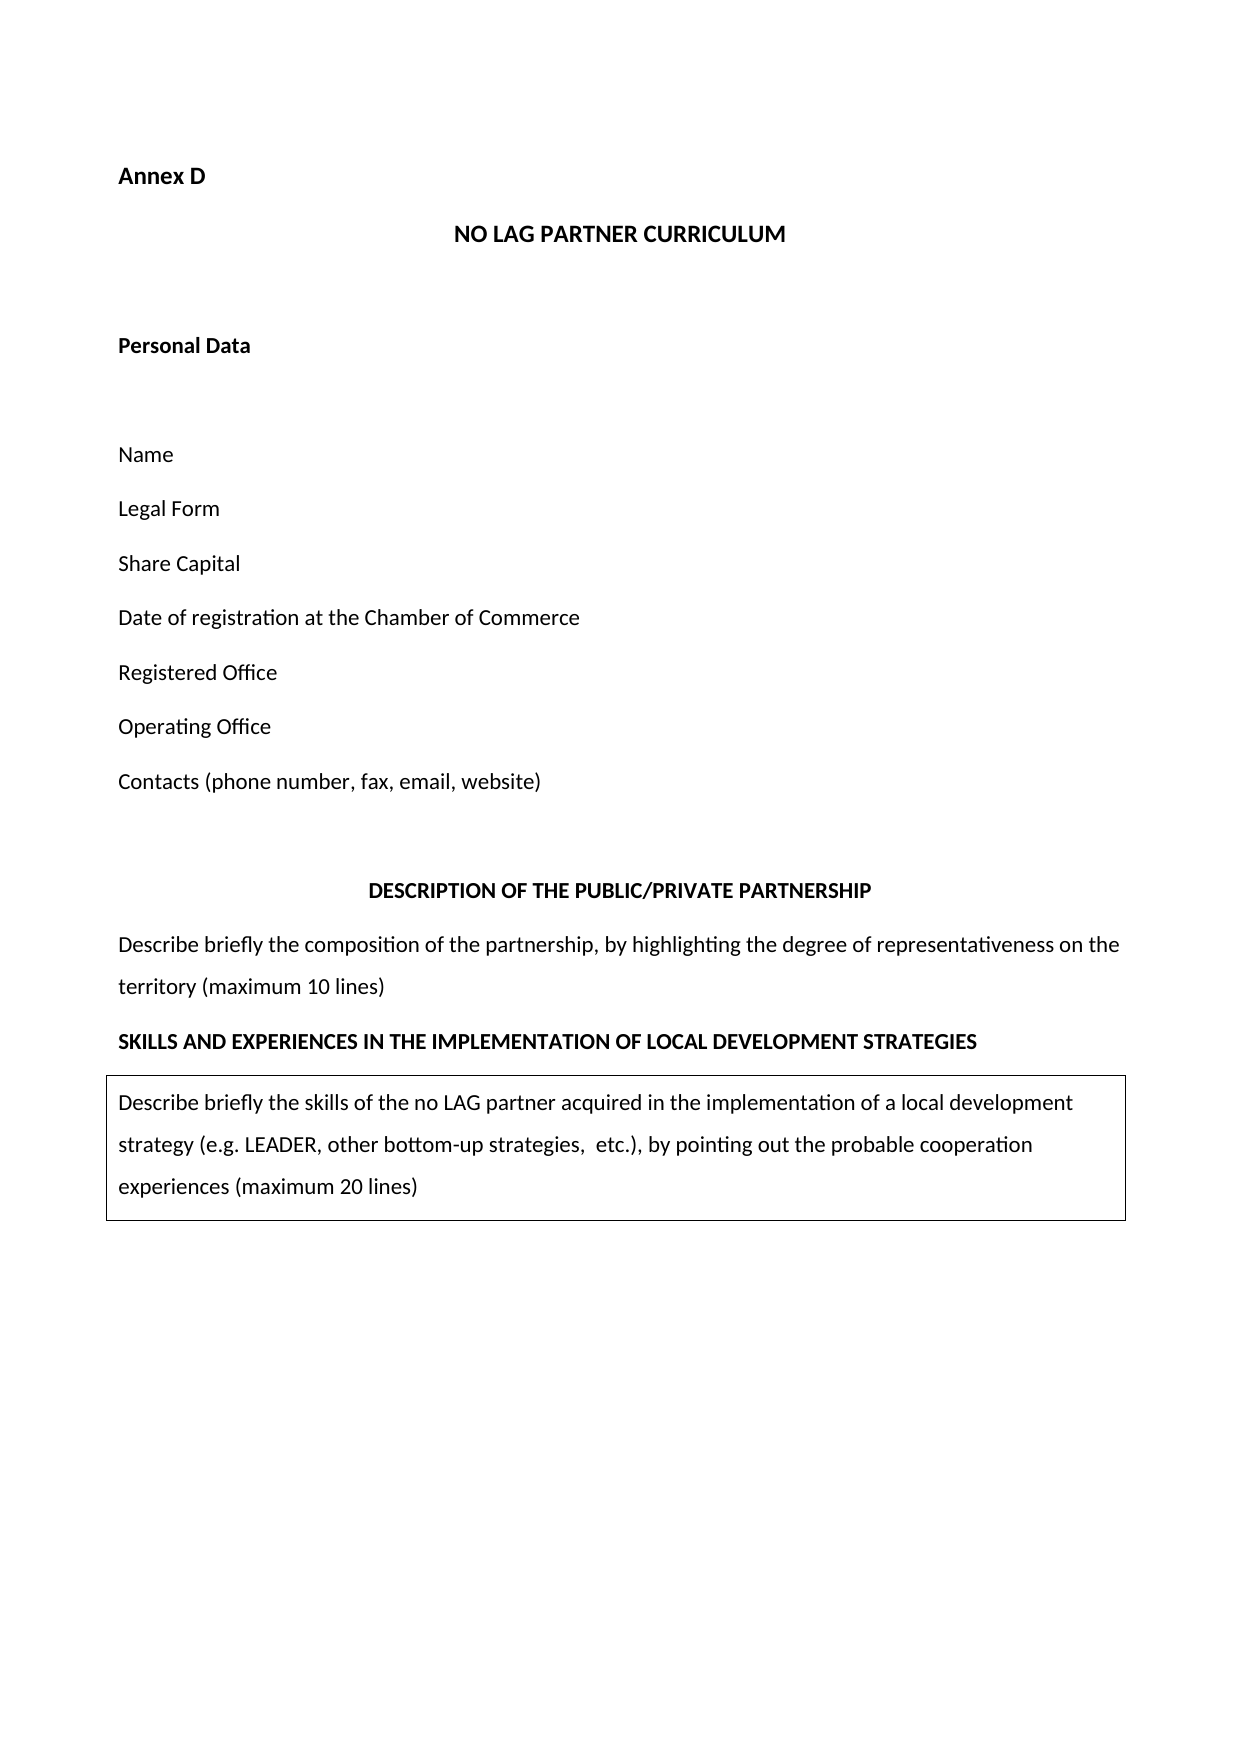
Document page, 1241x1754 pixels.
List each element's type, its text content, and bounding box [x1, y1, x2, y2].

text Annex D [118, 160, 1122, 191]
text NO LAG PARTNER CURRICULUM [118, 218, 1122, 249]
text Registered Office [118, 658, 1122, 686]
text Date of registration at the Chamber of Commerce [118, 603, 1122, 631]
table_header Describe briefly the skills of the no LAG partner acquired in the implementation of a local development strategy (e.g. LEADER, other bottom-up strategies, etc.), by pointing out the probable cooperation experiences (maximum 20 lines) [107, 1076, 1125, 1220]
text Contacts (phone number, fax, email, website) [118, 767, 1122, 795]
text Legal Form [118, 494, 1122, 522]
text Name [118, 440, 1122, 468]
text DESCRIPTION OF THE PUBLIC/PRIVATE PARTNERSHIP [118, 876, 1122, 904]
text Describe briefly the composition of the partnership, by highlighting the degree of representativeness on the territory (maximum 10 lines) [118, 930, 1122, 1000]
text SKILLS AND EXPERIENCES IN THE IMPLEMENTATION OF LOCAL DEVELOPMENT STRATEGIES [118, 1027, 1122, 1055]
text Share Capital [118, 549, 1122, 577]
text Personal Data [118, 331, 1122, 359]
text Operating Office [118, 712, 1122, 740]
